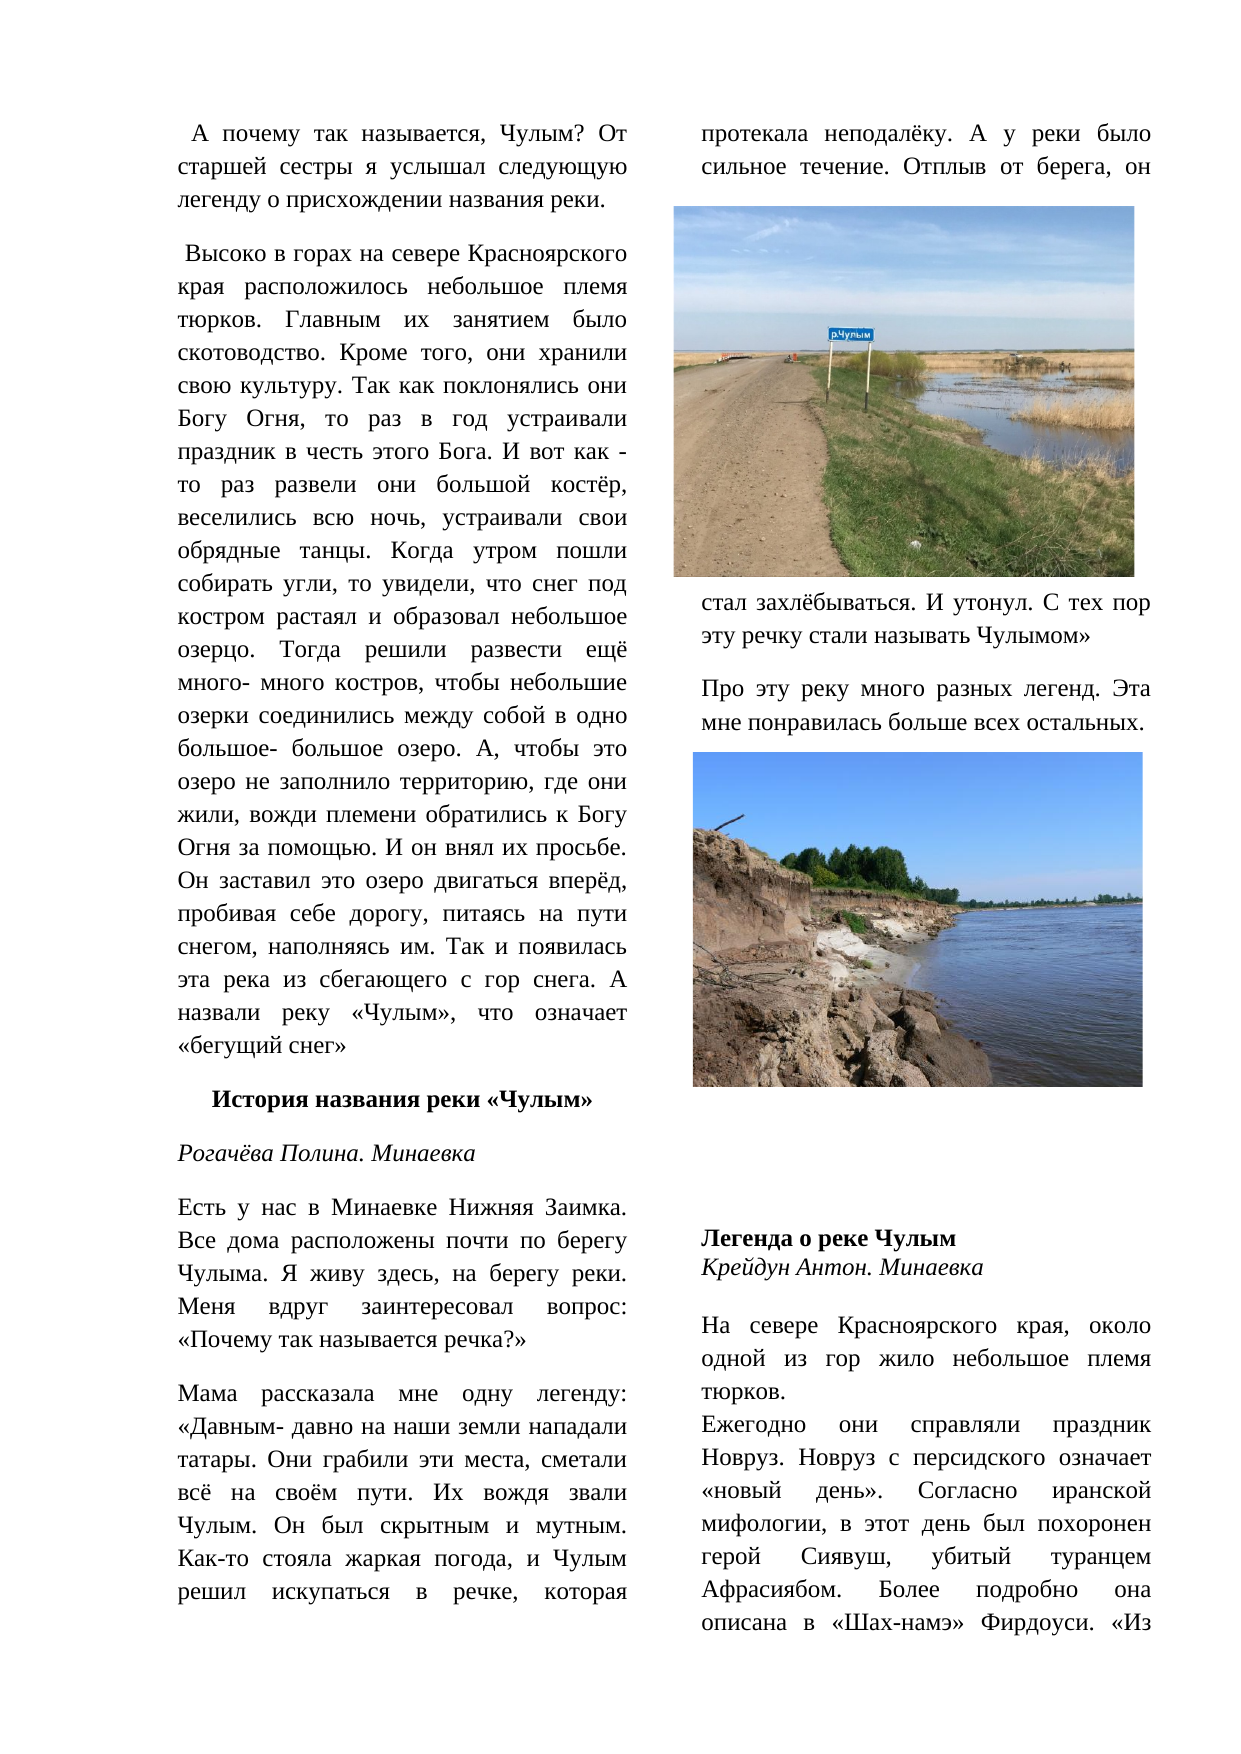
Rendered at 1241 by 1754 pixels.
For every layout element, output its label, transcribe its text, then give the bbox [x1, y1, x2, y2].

text Рогачёва Полина. Минаевка [177, 1138, 627, 1167]
text Про эту реку много разных легенд. Эта мне понравилась больше всех остальных. [701, 673, 1152, 735]
text Мама рассказала мне одну легенду: «Давным- давно на наши земли нападали татары. Они грабили эти места, сметали всё на своём пути. Их вождя звали Чулым. Он был скрытным и мутным. Как-то стояла жаркая погода, и Чулым решил искупаться в речке, которая протекала неподалёку. А у реки было сильное течение. Отплыв от берега, он стал захлёбываться. И утонул. С тех пор эту речку стали называть Чулымом» [177, 1378, 627, 1605]
text Высоко в горах на севере Красноярского края расположилось небольшое племя тюрков. Главным их занятием было скотоводство. Кроме того, они хранили свою культуру. Так как поклонялись они Богу Огня, то раз в год устраивали праздник в честь этого Бога. И вот как - то раз развели они большой костёр, веселились всю ночь, устраивали свои обрядные танцы. Когда утром пошли собирать угли, то увидели, что снег под костром растаял и образовал небольшое озерцо. Тогда решили развести ещё много- много костров, чтобы небольшие озерки соединились между собой в одно большое- большое озеро. А, чтобы это озеро не заполнило территорию, где они жили, вожди племени обратились к Богу Огня за помощью. И он внял их просьбе. Он заставил это озеро двигаться вперёд, пробивая себе дорогу, питаясь на пути снегом, наполняясь им. Так и появилась эта река из сбегающего с гор снега. А назвали реку «Чулым», что означает «бегущий снег» [177, 238, 627, 1059]
text На севере Красноярского края, около одной из гор жило небольшое племя тюрков. [701, 1310, 1152, 1404]
picture [673, 206, 1135, 575]
picture [692, 752, 1143, 1087]
text А почему так называется, Чулым? От старшей сестры я услышал следующую легенду о присхождении названия реки. [177, 118, 627, 213]
text Легенда о реке Чулым [701, 1196, 1152, 1252]
text Есть у нас в Минаевке Нижняя Заимка. Все дома расположены почти по берегу Чулыма. Я живу здесь, на берегу реки. Меня вдруг заинтересовал вопрос: «Почему так называется речка?» [177, 1192, 627, 1353]
text История названия реки «Чулым» [177, 1084, 627, 1113]
text Крейдун Антон. Минаевка [701, 1252, 1152, 1281]
